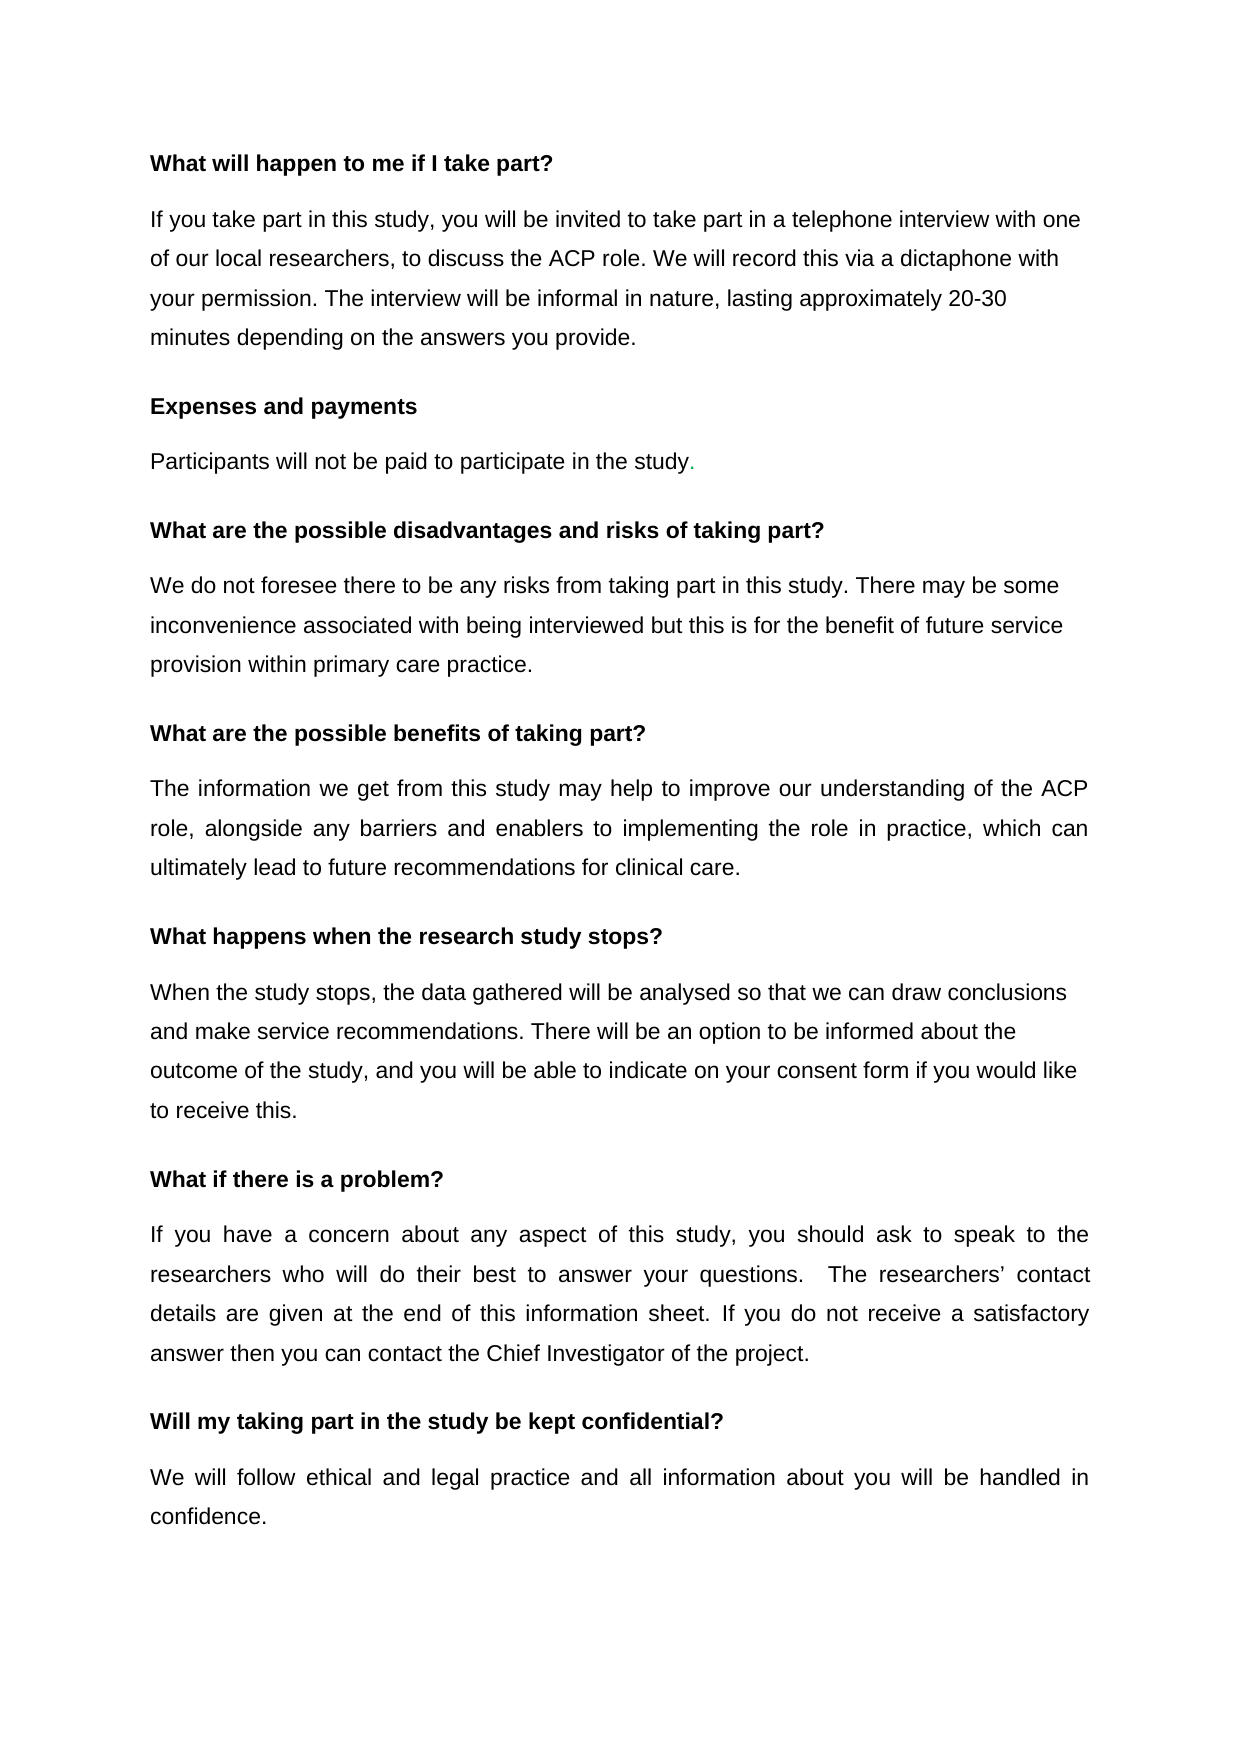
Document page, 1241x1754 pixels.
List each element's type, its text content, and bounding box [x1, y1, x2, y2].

text If you have a concern about any aspect of this study, you should ask to speak to the researchers who will do their best to answer your questions. The researchers’ contact details are given at the end of this information sheet. If you do not receive a satisfactory answer then you can contact the Chief Investigator of the project. [150, 1221, 1090, 1366]
text What happens when the research study stops? [150, 923, 1090, 949]
text If you take part in this study, you will be invited to take part in a telephone interview with one of our local researchers, to discuss the ACP role. We will record this via a dictaphone with your permission. The interview will be informal in nature, lasting approximately 20-30 minutes depending on the answers you provide. [150, 206, 1090, 350]
text We will follow ethical and legal practice and all information about you will be handled in confidence. [150, 1464, 1090, 1529]
text What are the possible disadvantages and risks of taking part? [150, 517, 1090, 543]
text What are the possible benefits of taking part? [150, 720, 1090, 746]
text Participants will not be paid to participate in the study. [150, 448, 1090, 474]
text What will happen to me if I take part? [150, 150, 1090, 176]
text Will my taking part in the study be kept confidential? [150, 1408, 1090, 1434]
text When the study stops, the data gathered will be analysed so that we can draw conclusions and make service recommendations. There will be an option to be informed about the outcome of the study, and you will be able to indicate on your consent form if you would like to receive this. [150, 978, 1090, 1123]
text We do not foresee there to be any risks from taking part in this study. There may be some inconvenience associated with being interviewed but this is for the benefit of future service provision within primary care practice. [150, 572, 1090, 678]
text The information we get from this study may help to improve our understanding of the ACP role, alongside any barriers and enablers to implementing the role in practice, which can ultimately lead to future recommendations for clinical care. [150, 775, 1090, 881]
text Expenses and payments [150, 393, 1090, 419]
text What if there is a problem? [150, 1166, 1090, 1192]
